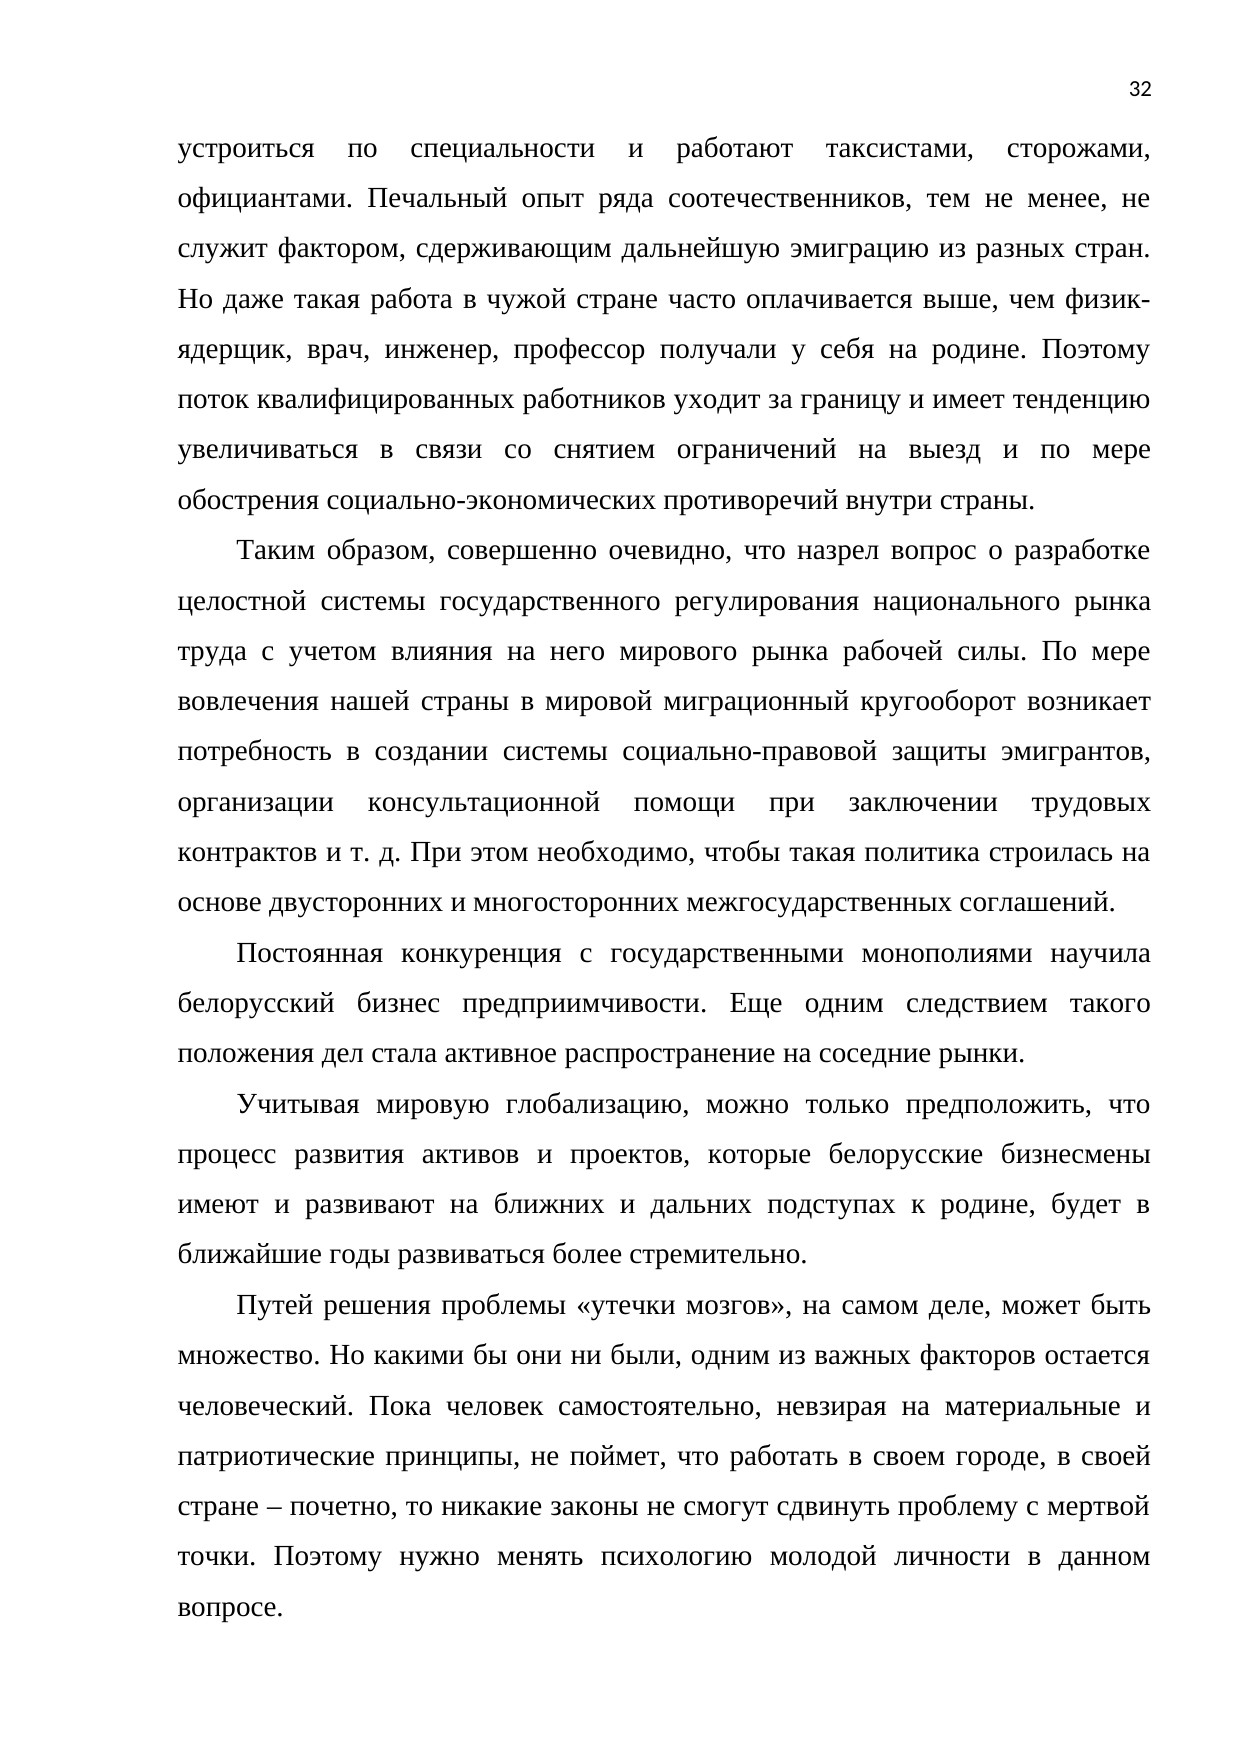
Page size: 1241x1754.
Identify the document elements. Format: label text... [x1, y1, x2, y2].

text Учитывая мировую глобализацию, можно только предположить, что процесс развития активов и проектов, которые белорусские бизнесмены имеют и развивают на ближних и дальних подступах к родине, будет в ближайшие годы развиваться более стремительно. [177, 1086, 1152, 1270]
text Постоянная конкуренция с государственными монополиями научила белорусский бизнес предприимчивости. Еще одним следствием такого положения дел стала активное распространение на соседние рынки. [177, 935, 1152, 1069]
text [177, 130, 1152, 516]
text Таким образом, совершенно очевидно, что назрел вопрос о разработке целостной системы государственного регулирования национального рынка труда с учетом влияния на него мирового рынка рабочей силы. По мере вовлечения нашей страны в мировой миграционный кругооборот возникает потребность в создании системы социально-правовой защиты эмигрантов, организации консультационной помощи при заключении трудовых контрактов и т. д. При этом необходимо, чтобы такая политика строилась на основе двусторонних и многосторонних межгосударственных соглашений. [177, 532, 1152, 918]
text Путей решения проблемы «утечки мозгов», на самом деле, может быть множество. Но какими бы они ни были, одним из важных факторов остается человеческий. Пока человек самостоятельно, невзирая на материальные и патриотические принципы, не поймет, что работать в своем городе, в своей стране – почетно, то никакие законы не смогут сдвинуть проблему с мертвой точки. Поэтому нужно менять психологию молодой личности в данном вопросе. [177, 1287, 1152, 1622]
